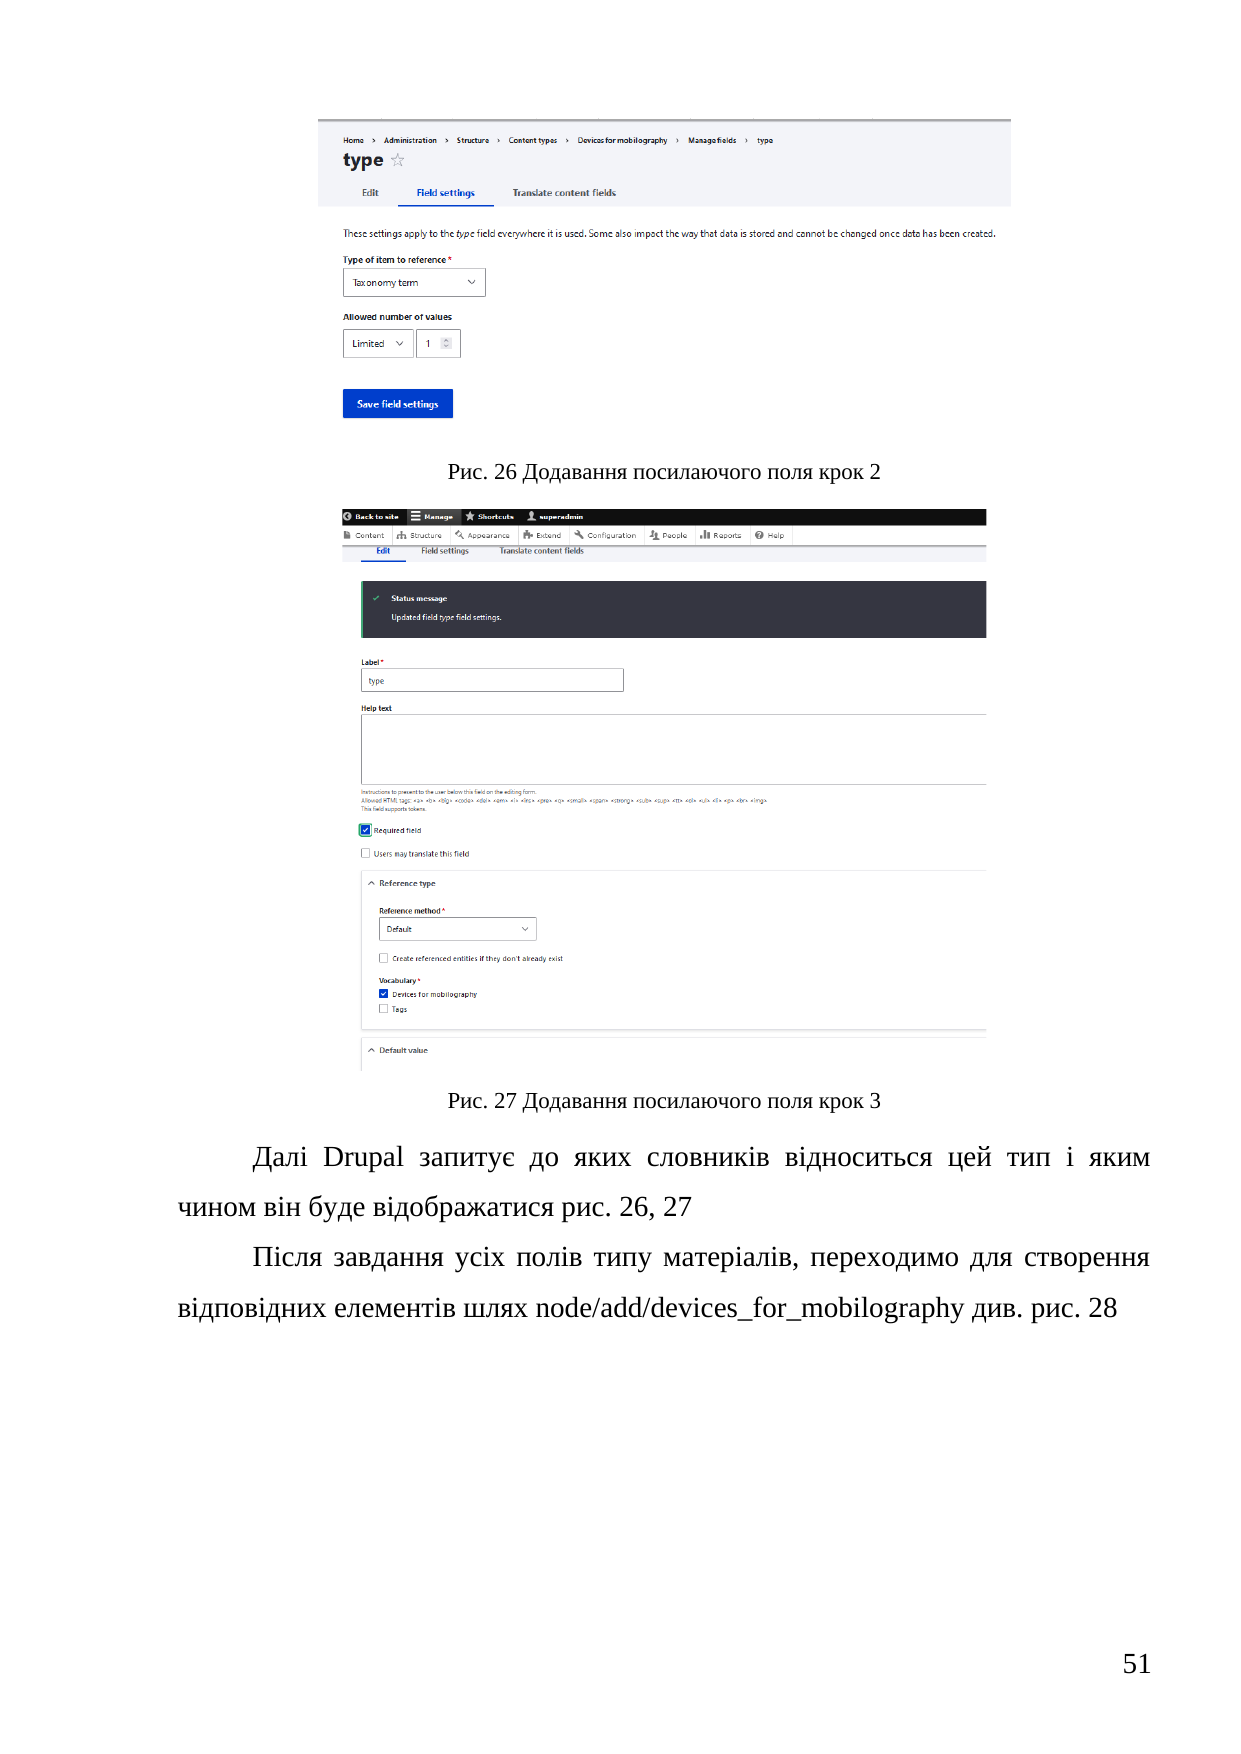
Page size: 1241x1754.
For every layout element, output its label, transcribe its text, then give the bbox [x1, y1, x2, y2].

picture [318, 118, 1011, 442]
text Рис. 27 Додавання посилаючого поля крок 3 [177, 1087, 1152, 1114]
picture [342, 509, 987, 1071]
text Рис. 26 Додавання посилаючого поля крок 2 [177, 458, 1152, 485]
text Далі Drupal запитує до яких словників відноситься цей тип і яким чином він буде відображатися рис. 26, 27 [177, 1139, 1152, 1223]
text Після завдання усіх полів типу матеріалів, переходимо для створення відповідних елементів шлях node/add/devices_for_mobilography див. рис. 28 [177, 1239, 1152, 1323]
